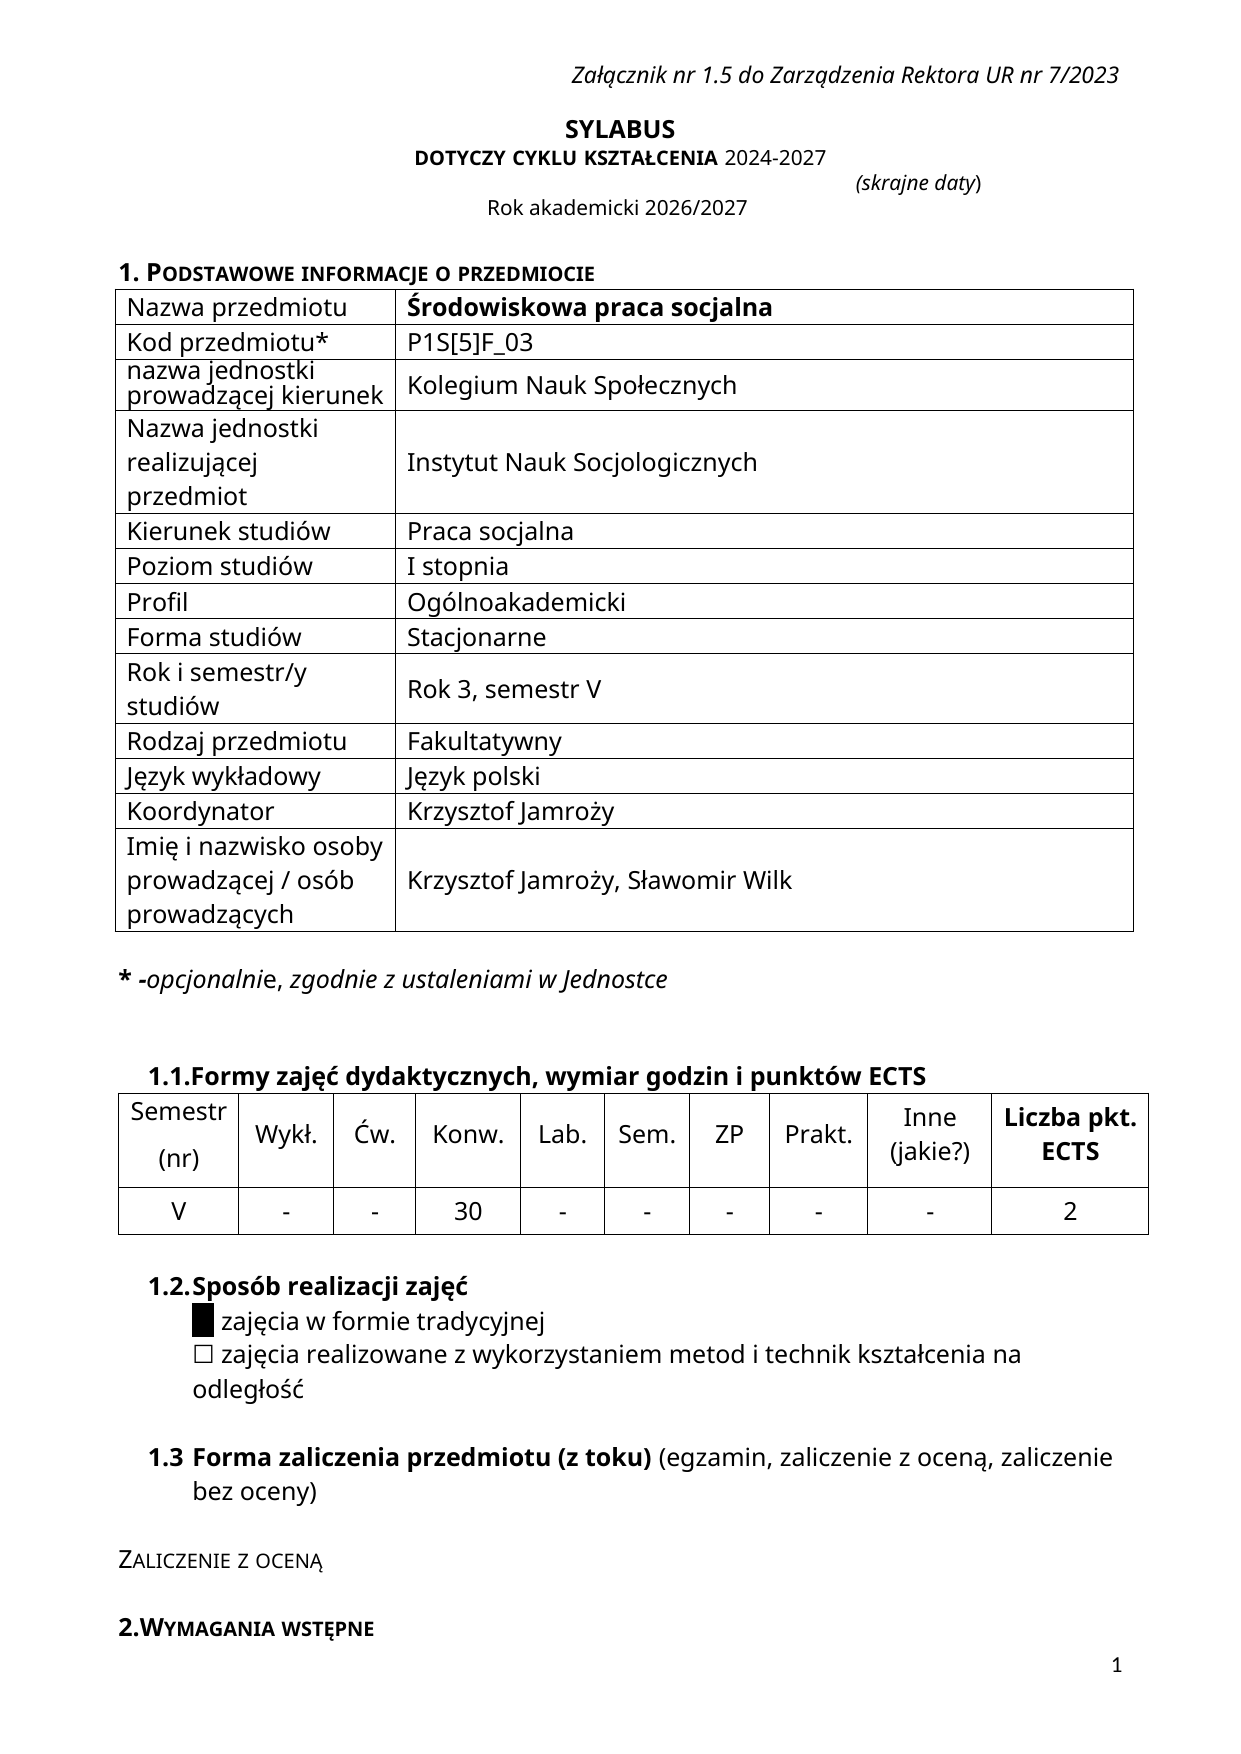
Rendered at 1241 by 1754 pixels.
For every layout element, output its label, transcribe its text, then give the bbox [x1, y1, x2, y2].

table_cell Poziom studiów [116, 549, 395, 583]
table_cell Profil [116, 584, 395, 618]
table_cell - [521, 1188, 604, 1234]
table_cell Nazwa jednostki realizującej przedmiot [116, 411, 395, 513]
table_cell Rok 3, semestr V [396, 654, 1133, 722]
table_cell Kierunek studiów [116, 514, 395, 548]
text ☐ zajęcia realizowane z wykorzystaniem metod i technik kształcenia na odległość [192, 1337, 1122, 1405]
text 1.1.Formy zajęć dydaktycznych, wymiar godzin i punktów ECTS [148, 1058, 1122, 1093]
table_cell Krzysztof Jamroży, Sławomir Wilk [396, 829, 1133, 931]
table_cell Kolegium Nauk Społecznych [396, 360, 1133, 410]
text 2.Wymagania wstępne [118, 1610, 1122, 1644]
table_header Konw. [416, 1094, 520, 1187]
table_cell - [605, 1188, 689, 1234]
text 1. Podstawowe informacje o przedmiocie [118, 254, 1122, 288]
table_cell Koordynator [116, 794, 395, 828]
table_cell Rodzaj przedmiotu [116, 724, 395, 758]
table_cell P1S[5]F_03 [396, 325, 1133, 359]
table_cell Rok i semestr/y studiów [116, 654, 395, 722]
text Zaliczenie z oceną [118, 1542, 1122, 1576]
table_cell Imię i nazwisko osoby prowadzącej / osób prowadzących [116, 829, 395, 931]
text * -opcjonalnie, zgodnie z ustaleniami w Jednostce [118, 961, 1122, 995]
table_cell V [119, 1188, 238, 1234]
table_cell - [334, 1188, 415, 1234]
table_cell Krzysztof Jamroży [396, 794, 1133, 828]
table_cell Kod przedmiotu* [116, 325, 395, 359]
table_header ZP [690, 1094, 769, 1187]
text Załącznik nr 1.5 do Zarządzenia Rektora UR nr 7/2023 [118, 59, 1122, 90]
table_header Lab. [521, 1094, 604, 1187]
table_header Liczba pkt. ECTS [992, 1094, 1148, 1187]
table_cell Instytut Nauk Socjologicznych [396, 411, 1133, 513]
table_header Prakt. [770, 1094, 867, 1187]
table_cell Praca socjalna [396, 514, 1133, 548]
table_cell - [690, 1188, 769, 1234]
text (skrajne daty) [118, 170, 1122, 195]
table_cell Stacjonarne [396, 619, 1133, 653]
table_cell Fakultatywny [396, 724, 1133, 758]
table_cell Ogólnoakademicki [396, 584, 1133, 618]
table_cell I stopnia [396, 549, 1133, 583]
text 1.3 Forma zaliczenia przedmiotu (z toku) (egzamin, zaliczenie z oceną, zaliczenie bez oceny) [148, 1439, 1122, 1507]
text Rok akademicki 2026/2027 [118, 195, 1122, 220]
table_header Wykł. [239, 1094, 333, 1187]
table_cell - [868, 1188, 991, 1234]
table_header Sem. [605, 1094, 689, 1187]
text dotyczy cyklu kształcenia 2024-2027 [118, 145, 1122, 170]
table_cell Język wykładowy [116, 759, 395, 793]
table_cell - [239, 1188, 333, 1234]
table_cell Język polski [396, 759, 1133, 793]
table_header Semestr (nr) [119, 1094, 238, 1187]
table_cell Forma studiów [116, 619, 395, 653]
text ☐ zajęcia w formie tradycyjnej [214, 1303, 1122, 1337]
table_cell 2 [992, 1188, 1148, 1234]
text 1.2. Sposób realizacji zajęć [148, 1269, 1122, 1303]
table_header Nazwa przedmiotu [116, 290, 395, 323]
table_header Środowiskowa praca socjalna [396, 290, 1133, 323]
table_header Inne (jakie?) [868, 1094, 991, 1187]
table_header Ćw. [334, 1094, 415, 1187]
table_cell nazwa jednostki prowadzącej kierunek [116, 360, 395, 410]
table_cell - [770, 1188, 867, 1234]
text SYLABUS [118, 111, 1122, 145]
table_cell 30 [416, 1188, 520, 1234]
